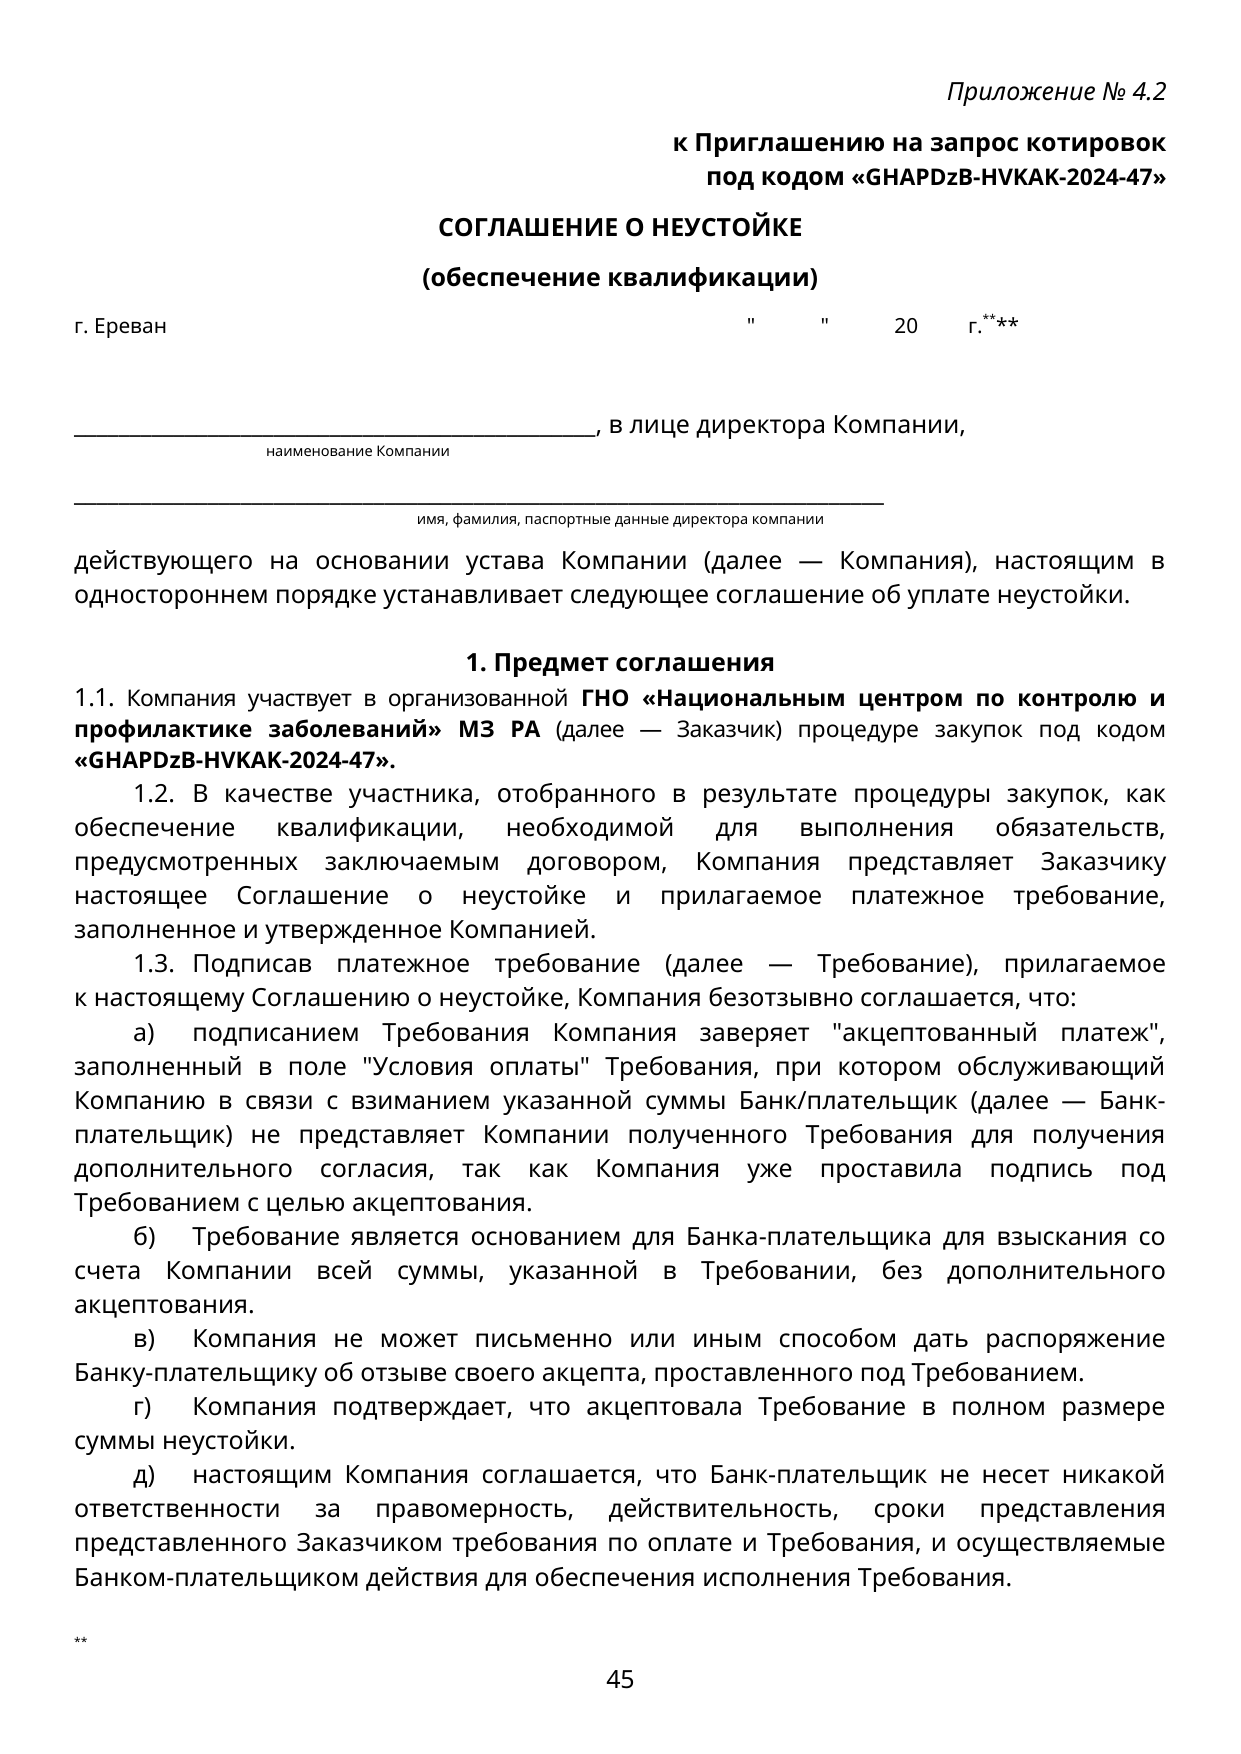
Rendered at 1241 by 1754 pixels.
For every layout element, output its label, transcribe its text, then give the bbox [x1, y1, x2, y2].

text 1. Предмет соглашения [74, 645, 1167, 679]
text в) Компания не может письменно или иным способом дать распоряжение Банку-плательщику об отзыве своего акцепта, проставленного под Требованием. [74, 1321, 1167, 1389]
table_header г. Ереван [63, 311, 561, 356]
text СОГЛАШЕНИЕ О НЕУСТОЙКЕ [74, 209, 1167, 243]
text имя, фамилия, паспортные данные директора компании [74, 509, 1167, 543]
table_header " " 20 г.** [561, 311, 1030, 356]
text г) Компания подтверждает, что акцептовала Требование в полном размере суммы неустойки. [74, 1389, 1167, 1457]
text наименование Компании [266, 441, 1167, 475]
text _______________________________________________, в лице директора Компании, [74, 407, 1167, 441]
text действующего на основании устава Компании (далее — Компания), настоящим в одностороннем порядке устанавливает следующее соглашение об уплате неустойки. [74, 543, 1167, 611]
text а) подписанием Требования Компания заверяет "акцептованный платеж", заполненный в поле "Условия оплаты" Требования, при котором обслуживающий Компанию в связи с взиманием указанной суммы Банк/плательщик (далее — Банк-плательщик) не представляет Компании полученного Требования для получения дополнительного согласия, так как Компания уже проставила подпись под Требованием с целью акцептования. [74, 1014, 1167, 1218]
text _________________________________________________________________________ [74, 475, 1167, 509]
text б) Требование является основанием для Банка-плательщика для взыскания со счета Компании всей суммы, указанной в Требовании, без дополнительного акцептования. [74, 1218, 1167, 1321]
text 1.3. Подписав платежное требование (далее — Требование), прилагаемое к настоящему Соглашению о неустойке, Компания безотзывно соглашается, что: [74, 946, 1167, 1014]
text Приложение № 4.2 [74, 74, 1167, 108]
text 1.1. Компания участвует в организованной ГНО «Национальным центром по контролю и профилактике заболеваний» МЗ РА (далее — Заказчик) процедуре закупок под кодом «GHAPDzB-HVKAK-2024-47». [74, 679, 1167, 776]
text д) настоящим Компания соглашается, что Банк-плательщик не несет никакой ответственности за правомерность, действительность, сроки представления представленного Заказчиком требования по оплате и Требования, и осуществляемые Банком-плательщиком действия для обеспечения исполнения Требования. [74, 1457, 1167, 1593]
text (обеспечение квалификации) [74, 260, 1167, 294]
text к Приглашению на запрос котировок под кодом «GHAPDzB-HVKAK-2024-47» [74, 124, 1167, 193]
text 1.2. В качестве участника, օтобранного в результате процедуры закупок, как обеспечение квалификации, необходимой для выполнения обязательств, предусмотренных заключаемым договором, Kомпания представляет Заказчику настоящее Соглашение о неустойке и прилагаемое платежное требование, заполненное и утвержденное Компанией. [74, 776, 1167, 946]
